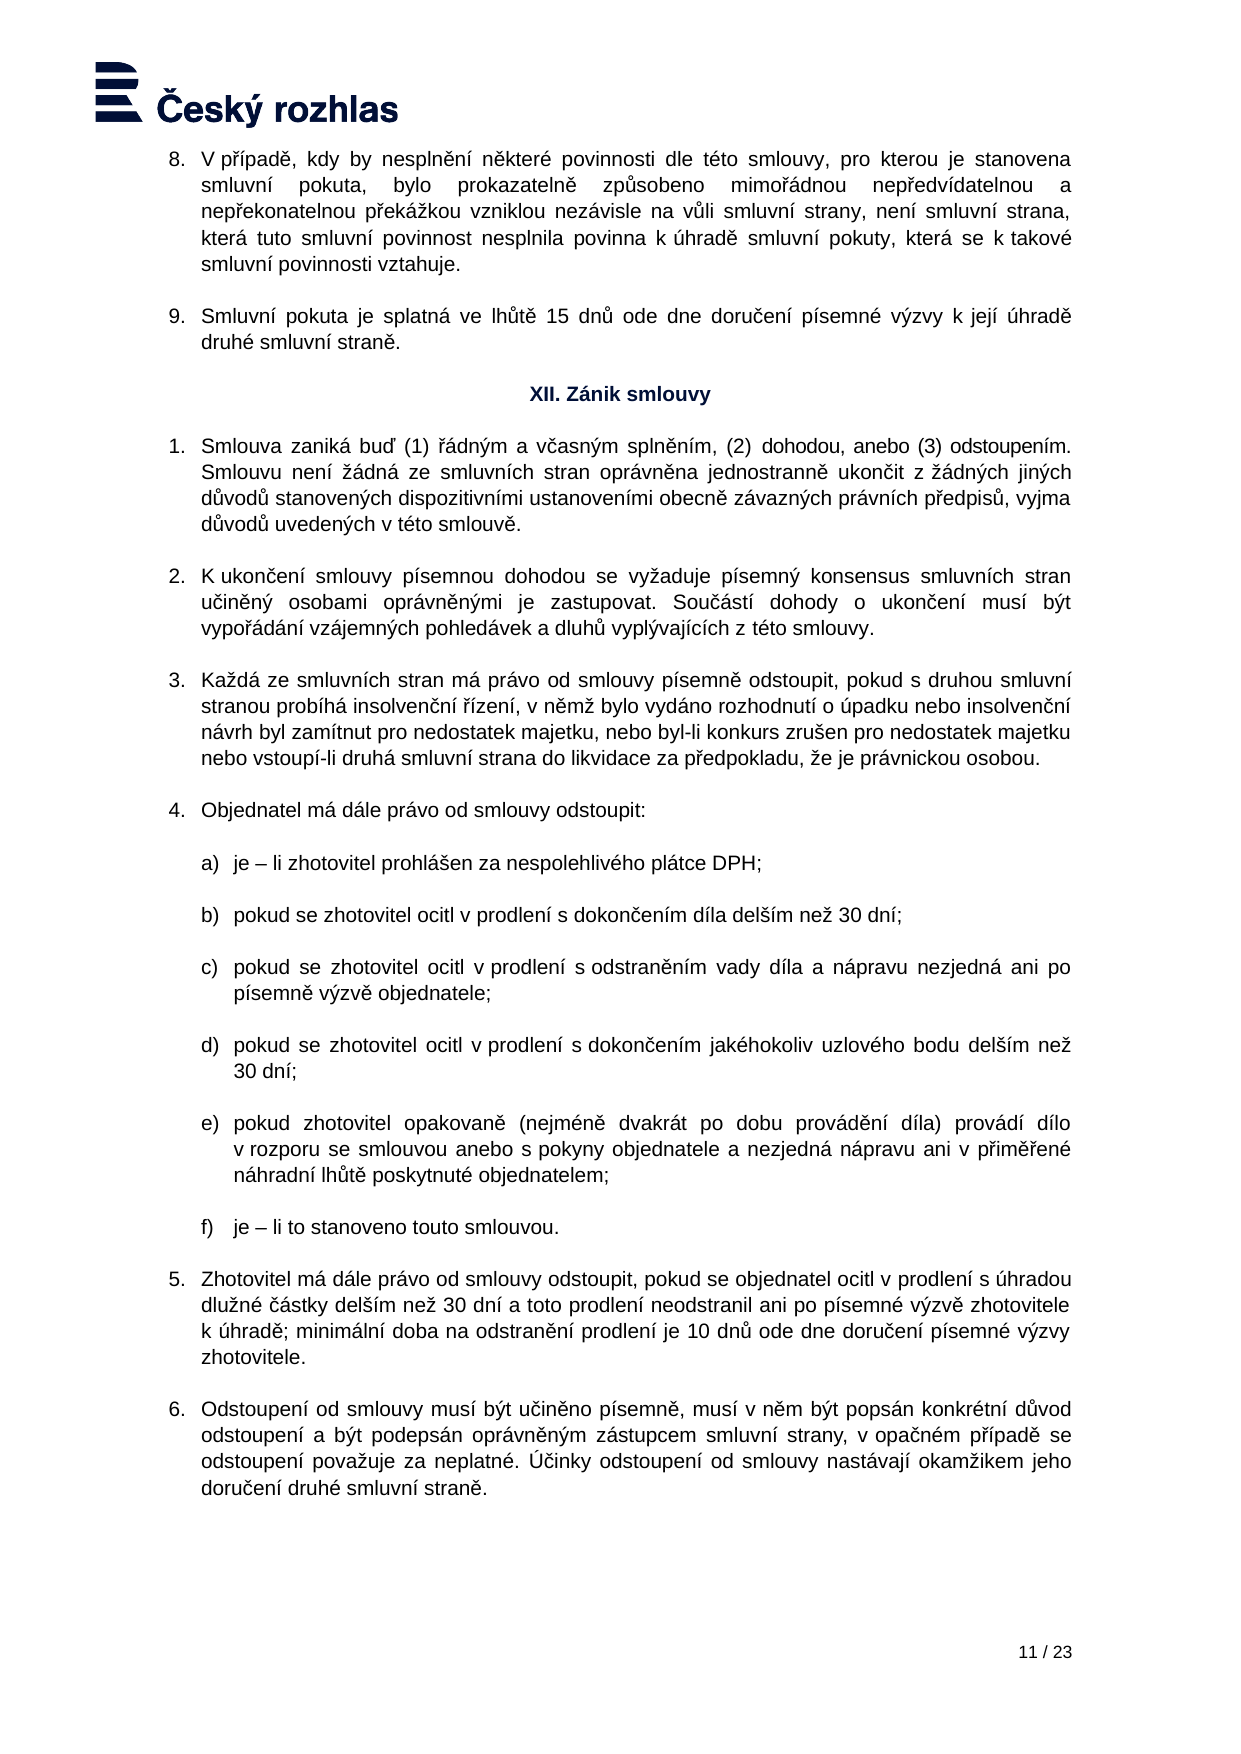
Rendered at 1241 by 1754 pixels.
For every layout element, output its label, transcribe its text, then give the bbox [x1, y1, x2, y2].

list Zhotovitel má dále právo od smlouvy odstoupit, pokud se objednatel ocitl v prodlení s úhradou dlužné částky delším než 30 dní a toto prodlení neodstranil ani po písemné výzvě zhotovitele k úhradě; minimální doba na odstranění prodlení je 10 dnů ode dne doručení písemné výzvy zhotovitele. [168, 1266, 1072, 1370]
list pokud se zhotovitel ocitl v prodlení s dokončením jakéhokoliv uzlového bodu delším než 30 dní; [201, 1031, 1072, 1083]
list Smlouva zaniká buď (1) řádným a včasným splněním, (2) dohodou, anebo (3) odstoupením. Smlouvu není žádná ze smluvních stran oprávněna jednostranně ukončit z žádných jiných důvodů stanovených dispozitivními ustanoveními obecně závazných právních předpisů, vyjma důvodů uvedených v této smlouvě. [168, 432, 1072, 537]
subtitle Zánik smlouvy [168, 380, 1072, 406]
list K ukončení smlouvy písemnou dohodou se vyžaduje písemný konsensus smluvních stran učiněný osobami oprávněnými je zastupovat. Součástí dohody o ukončení musí být vypořádání vzájemných pohledávek a dluhů vyplývajících z této smlouvy. [168, 563, 1072, 641]
picture [95, 62, 398, 128]
list pokud se zhotovitel ocitl v prodlení s odstraněním vady díla a nápravu nezjedná ani po písemně výzvě objednatele; [201, 953, 1072, 1005]
list Každá ze smluvních stran má právo od smlouvy písemně odstoupit, pokud s druhou smluvní stranou probíhá insolvenční řízení, v němž bylo vydáno rozhodnutí o úpadku nebo insolvenční návrh byl zamítnut pro nedostatek majetku, nebo byl-li konkurs zrušen pro nedostatek majetku nebo vstoupí-li druhá smluvní strana do likvidace za předpokladu, že je právnickou osobou. [168, 667, 1072, 771]
list je – li to stanoveno touto smlouvou. [201, 1214, 1072, 1240]
list V případě, kdy by nesplnění některé povinnosti dle této smlouvy, pro kterou je stanovena smluvní pokuta, bylo prokazatelně způsobeno mimořádnou nepředvídatelnou a nepřekonatelnou překážkou vzniklou nezávisle na vůli smluvní strany, není smluvní strana, která tuto smluvní povinnost nesplnila povinna k úhradě smluvní pokuty, která se k takové smluvní povinnosti vztahuje. [168, 146, 1072, 276]
list je – li zhotovitel prohlášen za nespolehlivého plátce DPH; [201, 849, 1072, 875]
list pokud se zhotovitel ocitl v prodlení s dokončením díla delším než 30 dní; [201, 901, 1072, 927]
list Smluvní pokuta je splatná ve lhůtě 15 dnů ode dne doručení písemné výzvy k její úhradě druhé smluvní straně. [168, 302, 1072, 354]
list Objednatel má dále právo od smlouvy odstoupit: [168, 797, 1072, 823]
list Odstoupení od smlouvy musí být učiněno písemně, musí v něm být popsán konkrétní důvod odstoupení a být podepsán oprávněným zástupcem smluvní strany, v opačném případě se odstoupení považuje za neplatné. Účinky odstoupení od smlouvy nastávají okamžikem jeho doručení druhé smluvní straně. [168, 1396, 1072, 1500]
list pokud zhotovitel opakovaně (nejméně dvakrát po dobu provádění díla) provádí dílo v rozporu se smlouvou anebo s pokyny objednatele a nezjedná nápravu ani v přiměřené náhradní lhůtě poskytnuté objednatelem; [201, 1109, 1072, 1188]
